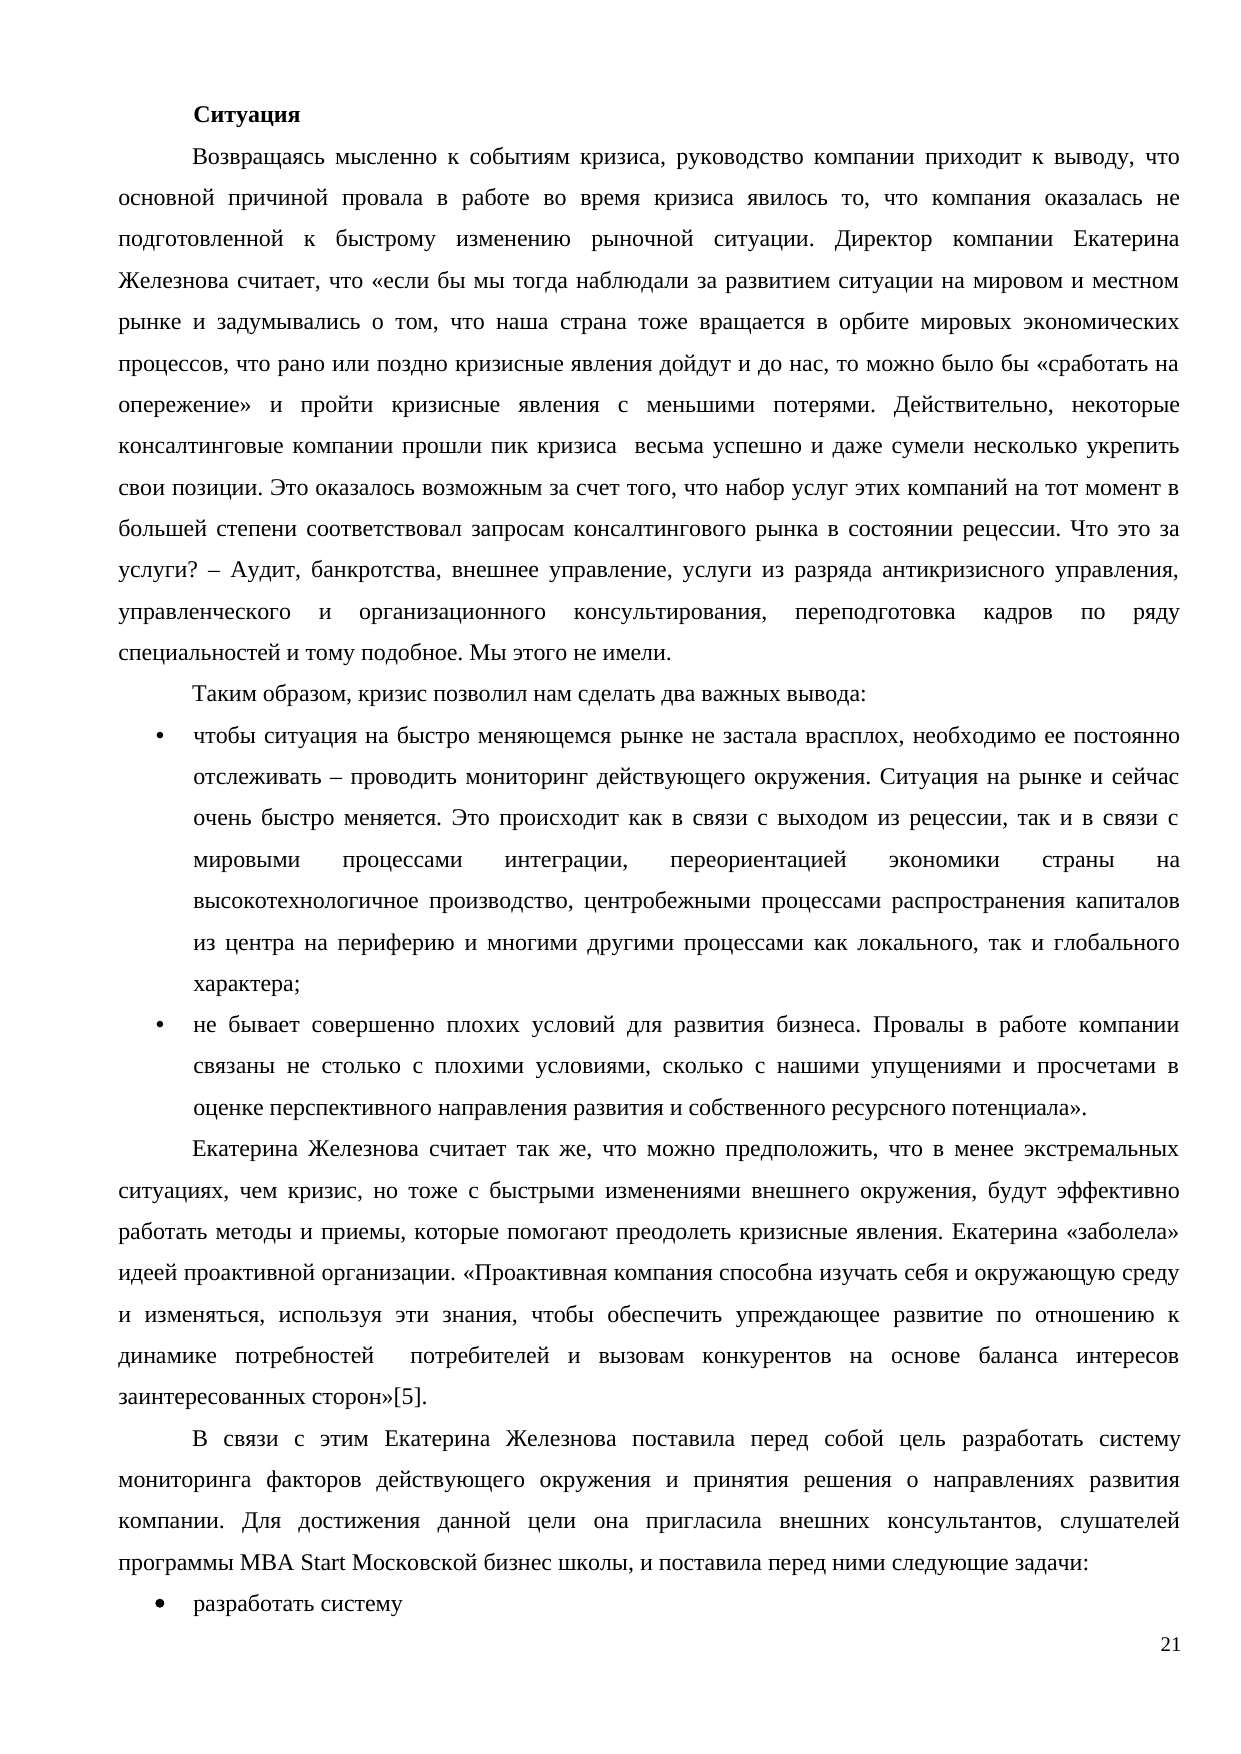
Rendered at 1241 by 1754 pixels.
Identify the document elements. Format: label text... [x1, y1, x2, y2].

list не бывает совершенно плохих условий для развития бизнеса. Провалы в работе компании связаны не столько с плохими условиями, сколько с нашими упущениями и просчетами в оценке перспективного направления развития и собственного ресурсного потенциала». [156, 1010, 1181, 1121]
text В связи с этим Екатерина Железнова поставила перед собой цель разработать систему мониторинга факторов действующего окружения и принятия решения о направлениях развития компании. Для достижения данной цели она пригласила внешних консультантов, слушателей программы МВА Start Московской бизнес школы, и поставила перед ними следующие задачи: [118, 1424, 1181, 1575]
list разработать систему постоянного наблюдения за действующим окружением (мониторинг внешней среды); [156, 1589, 1181, 1617]
text Возвращаясь мысленно к событиям кризиса, руководство компании приходит к выводу, что основной причиной провала в работе во время кризиса явилось то, что компания оказалась не подготовленной к быстрому изменению рыночной ситуации. Директор компании Екатерина Железнова считает, что «если бы мы тогда наблюдали за развитием ситуации на мировом и местном рынке и задумывались о том, что наша страна тоже вращается в орбите мировых экономических процессов, что рано или поздно кризисные явления дойдут и до нас, то можно было бы «сработать на опережение» и пройти кризисные явления с меньшими потерями. Действительно, некоторые консалтинговые компании прошли пик кризиса весьма успешно и даже сумели несколько укрепить свои позиции. Это оказалось возможным за счет того, что набор услуг этих компаний на тот момент в большей степени соответствовал запросам консалтингового рынка в состоянии рецессии. Что это за услуги? – Аудит, банкротства, внешнее управление, услуги из разряда антикризисного управления, управленческого и организационного консультирования, переподготовка кадров по ряду специальностей и тому подобное. Мы этого не имели. [118, 142, 1181, 666]
text Екатерина Железнова считает так же, что можно предположить, что в менее экстремальных ситуациях, чем кризис, но тоже с быстрыми изменениями внешнего окружения, будут эффективно работать методы и приемы, которые помогают преодолеть кризисные явления. Екатерина «заболела» идеей проактивной организации. «Проактивная компания способна изучать себя и окружающую среду и изменяться, используя эти знания, чтобы обеспечить упреждающее развитие по отношению к динамике потребностей потребителей и вызовам конкурентов на основе баланса интересов заинтересованных сторон»[5]. [118, 1134, 1181, 1410]
text Ситуация [118, 100, 1181, 128]
list чтобы ситуация на быстро меняющемся рынке не застала врасплох, необходимо ее постоянно отслеживать – проводить мониторинг действующего окружения. Ситуация на рынке и сейчас очень быстро меняется. Это происходит как в связи с выходом из рецессии, так и в связи с мировыми процессами интеграции, переориентацией экономики страны на высокотехнологичное производство, центробежными процессами распространения капиталов из центра на периферию и многими другими процессами как локального, так и глобального характера; [156, 721, 1181, 996]
text Таким образом, кризис позволил нам сделать два важных вывода: [118, 679, 1181, 707]
